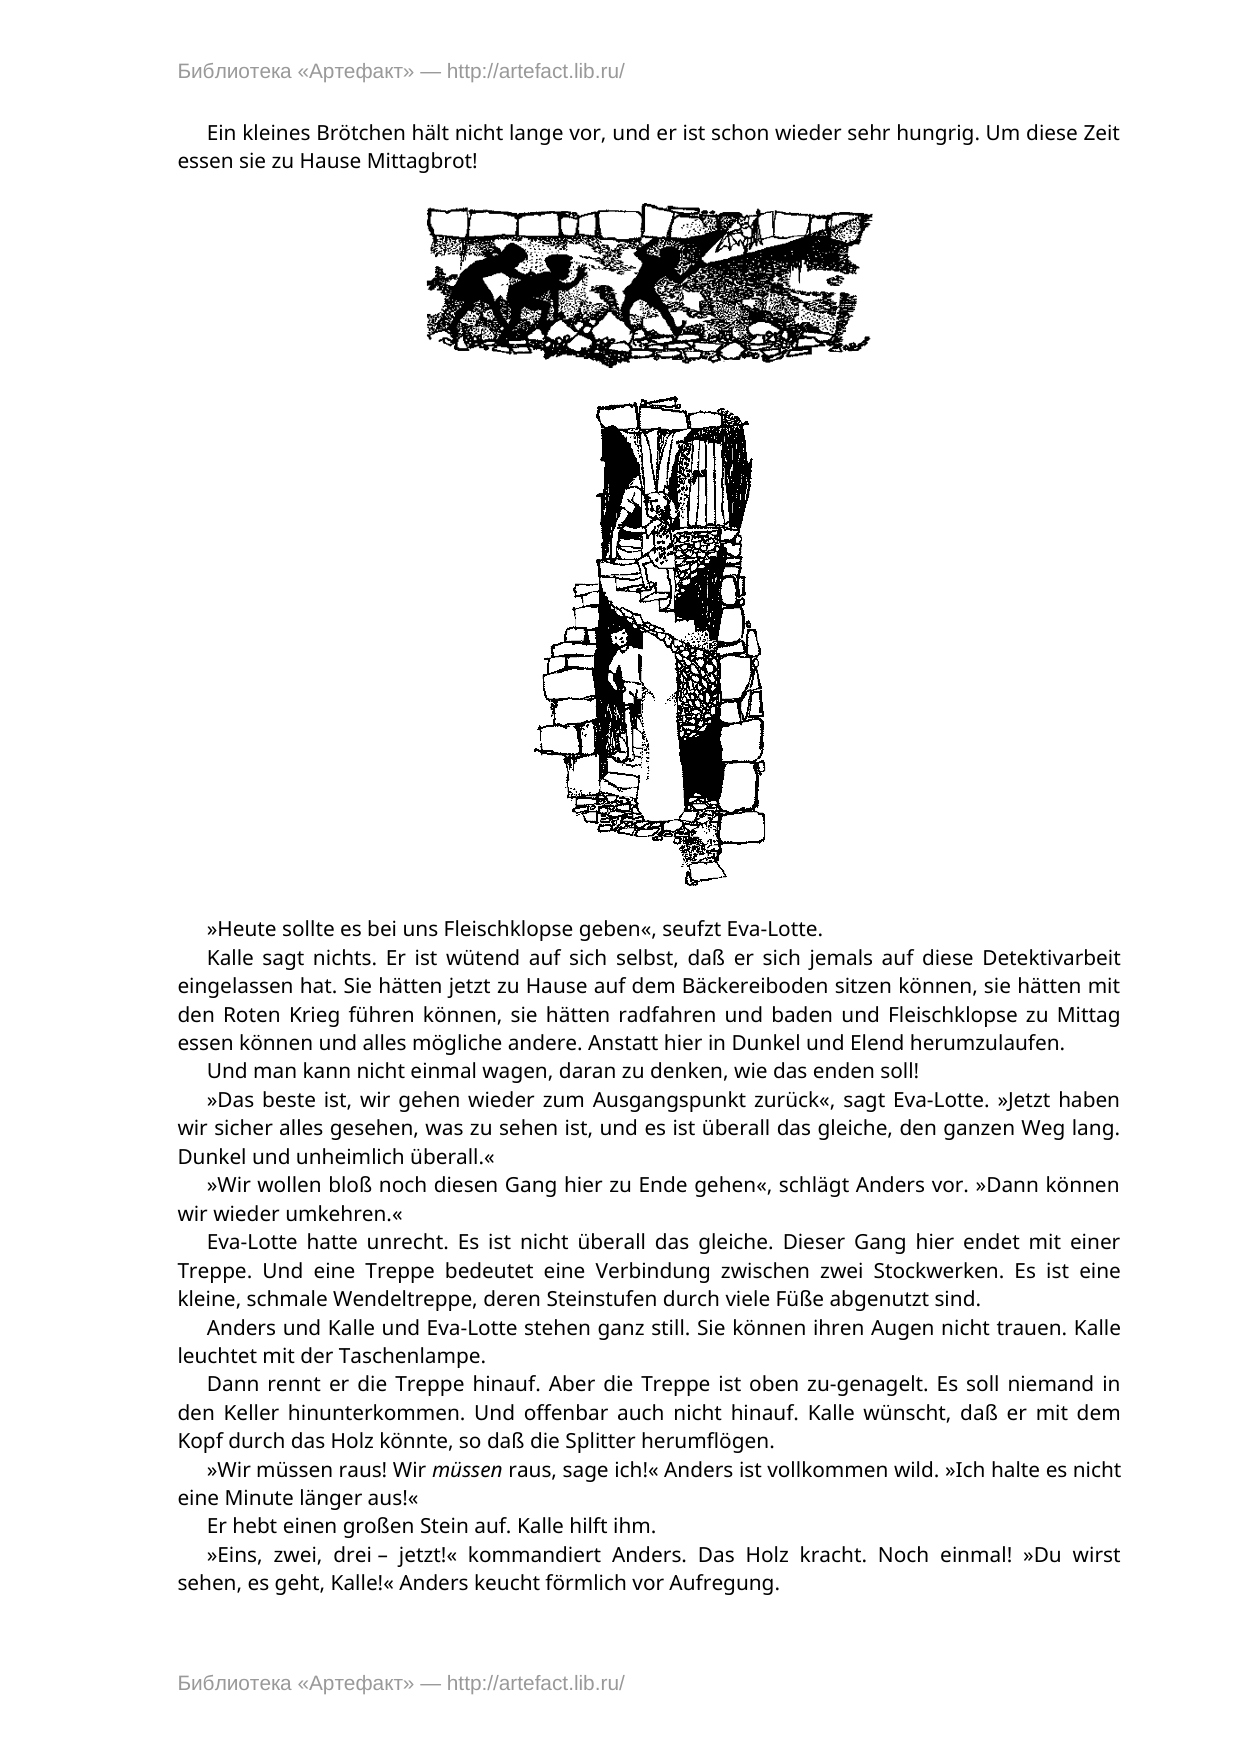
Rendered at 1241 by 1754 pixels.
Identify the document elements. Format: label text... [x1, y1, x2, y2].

text »Eins, zwei, drei – jetzt!« kommandiert Anders. Das Holz kracht. Noch einmal! »Du wirst sehen, es geht, Kalle!« Anders keucht förmlich vor Aufregung. [177, 1540, 1122, 1597]
text »Wir wollen bloß noch diesen Gang hier zu Ende gehen«, schlägt Anders vor. »Dann können wir wieder umkehren.« [177, 1170, 1122, 1227]
text Eva-Lotte hatte unrecht. Es ist nicht überall das gleiche. Dieser Gang hier endet mit einer Treppe. Und eine Treppe bedeutet eine Verbindung zwischen zwei Stockwerken. Es ist eine kleine, schmale Wendeltreppe, deren Steinstufen durch viele Füße abgenutzt sind. [177, 1227, 1122, 1313]
text »Das beste ist, wir gehen wieder zum Ausgangspunkt zurück«, sagt Eva-Lotte. »Jetzt haben wir sicher alles gesehen, was zu sehen ist, und es ist überall das gleiche, den ganzen Weg lang. Dunkel und unheimlich überall.« [177, 1085, 1122, 1170]
text Ein kleines Brötchen hält nicht lange vor, und er ist schon wieder sehr hungrig. Um diese Zeit essen sie zu Hause Mittagbrot! [177, 118, 1122, 175]
text »Heute sollte es bei uns Fleischklopse geben«, seufzt Eva-Lotte. [177, 914, 1122, 943]
picture [426, 203, 873, 368]
text Dann rennt er die Treppe hinauf. Aber die Treppe ist oben zu-genagelt. Es soll niemand in den Keller hinunterkommen. Und offenbar auch nicht hinauf. Kalle wünscht, daß er mit dem Kopf durch das Holz könnte, so daß die Splitter herumflögen. [177, 1369, 1122, 1455]
text »Wir müssen raus! Wir müssen raus, sage ich!« Anders ist vollkommen wild. »Ich halte es nicht eine Minute länger aus!« [177, 1455, 1122, 1512]
picture [534, 396, 766, 886]
text Er hebt einen großen Stein auf. Kalle hilft ihm. [177, 1512, 1122, 1540]
text Anders und Kalle und Eva-Lotte stehen ganz still. Sie können ihren Augen nicht trauen. Kalle leuchtet mit der Taschenlampe. [177, 1313, 1122, 1369]
text Kalle sagt nichts. Er ist wütend auf sich selbst, daß er sich jemals auf diese Detektivarbeit eingelassen hat. Sie hätten jetzt zu Hause auf dem Bäckereiboden sitzen können, sie hätten mit den Roten Krieg führen können, sie hätten radfahren und baden und Fleischklopse zu Mittag essen können und alles mögliche andere. Anstatt hier in Dunkel und Elend herumzulaufen. [177, 943, 1122, 1057]
text Und man kann nicht einmal wagen, daran zu denken, wie das enden soll! [177, 1057, 1122, 1085]
